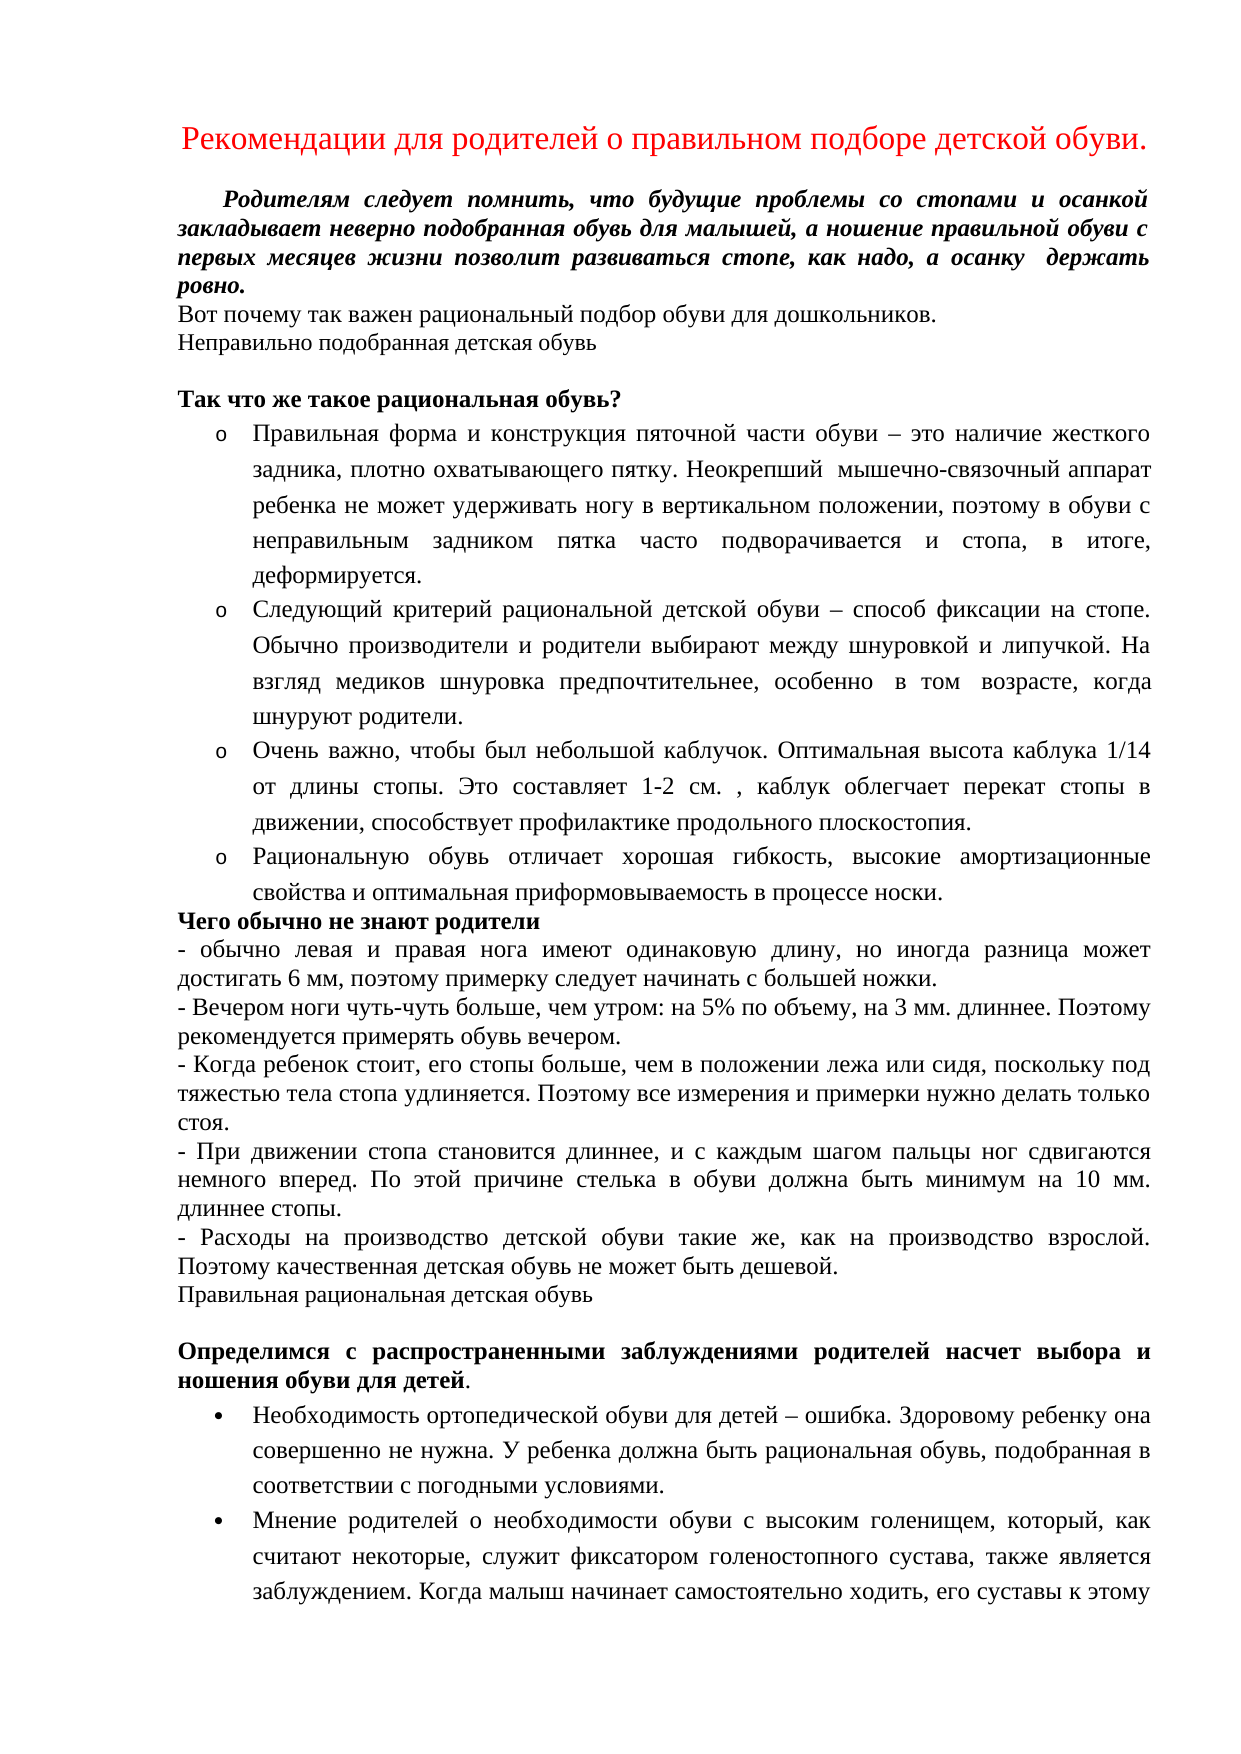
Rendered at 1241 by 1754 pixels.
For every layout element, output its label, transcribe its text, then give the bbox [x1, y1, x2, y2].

text Чего обычно не знают родители [177, 906, 1152, 934]
list Правильная форма и конструкция пяточной части обуви – это наличие жесткого задника, плотно охватывающего пятку. Неокрепший мышечно-связочный аппарат ребенка не может удерживать ногу в вертикальном положении, поэтому в обуви с неправильным задником пятка часто подворачивается и стопа, в итоге, деформируется. [215, 413, 1152, 589]
list Рациональную обувь отличает хорошая гибкость, высокие амортизационные свойства и оптимальная приформовываемость в процессе носки. [215, 835, 1152, 906]
text Неправильно подобранная детская обувь [177, 328, 1152, 355]
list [215, 1499, 1152, 1605]
text Так что же такое рациональная обувь? [177, 384, 1152, 413]
text - Вечером ноги чуть-чуть больше, чем утром: на 5% по объему, на 3 мм. длиннее. Поэтому рекомендуется примерять обувь вечером. [177, 992, 1152, 1049]
text - Когда ребенок стоит, его стопы больше, чем в положении лежа или сидя, поскольку под тяжестью тела стопа удлиняется. Поэтому все измерения и примерки нужно делать только стоя. [177, 1049, 1152, 1136]
text Правильная рациональная детская обувь [177, 1279, 1152, 1307]
list Следующий критерий рациональной детской обуви – способ фиксации на стопе. Обычно производители и родители выбирают между шнуровкой и липучкой. На взгляд медиков шнуровка предпочтительнее, особенно в том возрасте, когда шнуруют родители. [215, 589, 1152, 730]
text - Расходы на производство детской обуви такие же, как на производство взрослой. Поэтому качественная детская обувь не может быть дешевой. [177, 1222, 1152, 1279]
list Необходимость ортопедической обуви для детей – ошибка. Здоровому ребенку она совершенно не нужна. У ребенка должна быть рациональная обувь, подобранная в соответствии с погодными условиями. [215, 1393, 1152, 1499]
text Рекомендации для родителей о правильном подборе детской обуви. [177, 118, 1152, 156]
text Определимся с распространенными заблуждениями родителей насчет выбора и ношения обуви для детей. [177, 1336, 1152, 1393]
text - При движении стопа становится длиннее, и с каждым шагом пальцы ног сдвигаются немного вперед. По этой причине стелька в обуви должна быть минимум на 10 мм. длиннее стопы. [177, 1136, 1152, 1222]
text Родителям следует помнить, что будущие проблемы со стопами и осанкой закладывает неверно подобранная обувь для малышей, а ношение правильной обуви с первых месяцев жизни позволит развиваться стопе, как надо, а осанку держать ровно. [177, 184, 1152, 299]
list Очень важно, чтобы был небольшой каблучок. Оптимальная высота каблука 1/14 от длины стопы. Это составляет 1-2 см. , каблук облегчает перекат стопы в движении, способствует профилактике продольного плоскостопия. [215, 730, 1152, 835]
text Вот почему так важен рациональный подбор обуви для дошкольников. [177, 299, 1152, 328]
text - обычно левая и правая нога имеют одинаковую длину, но иногда разница может достигать 6 мм, поэтому примерку следует начинать с большей ножки. [177, 934, 1152, 992]
